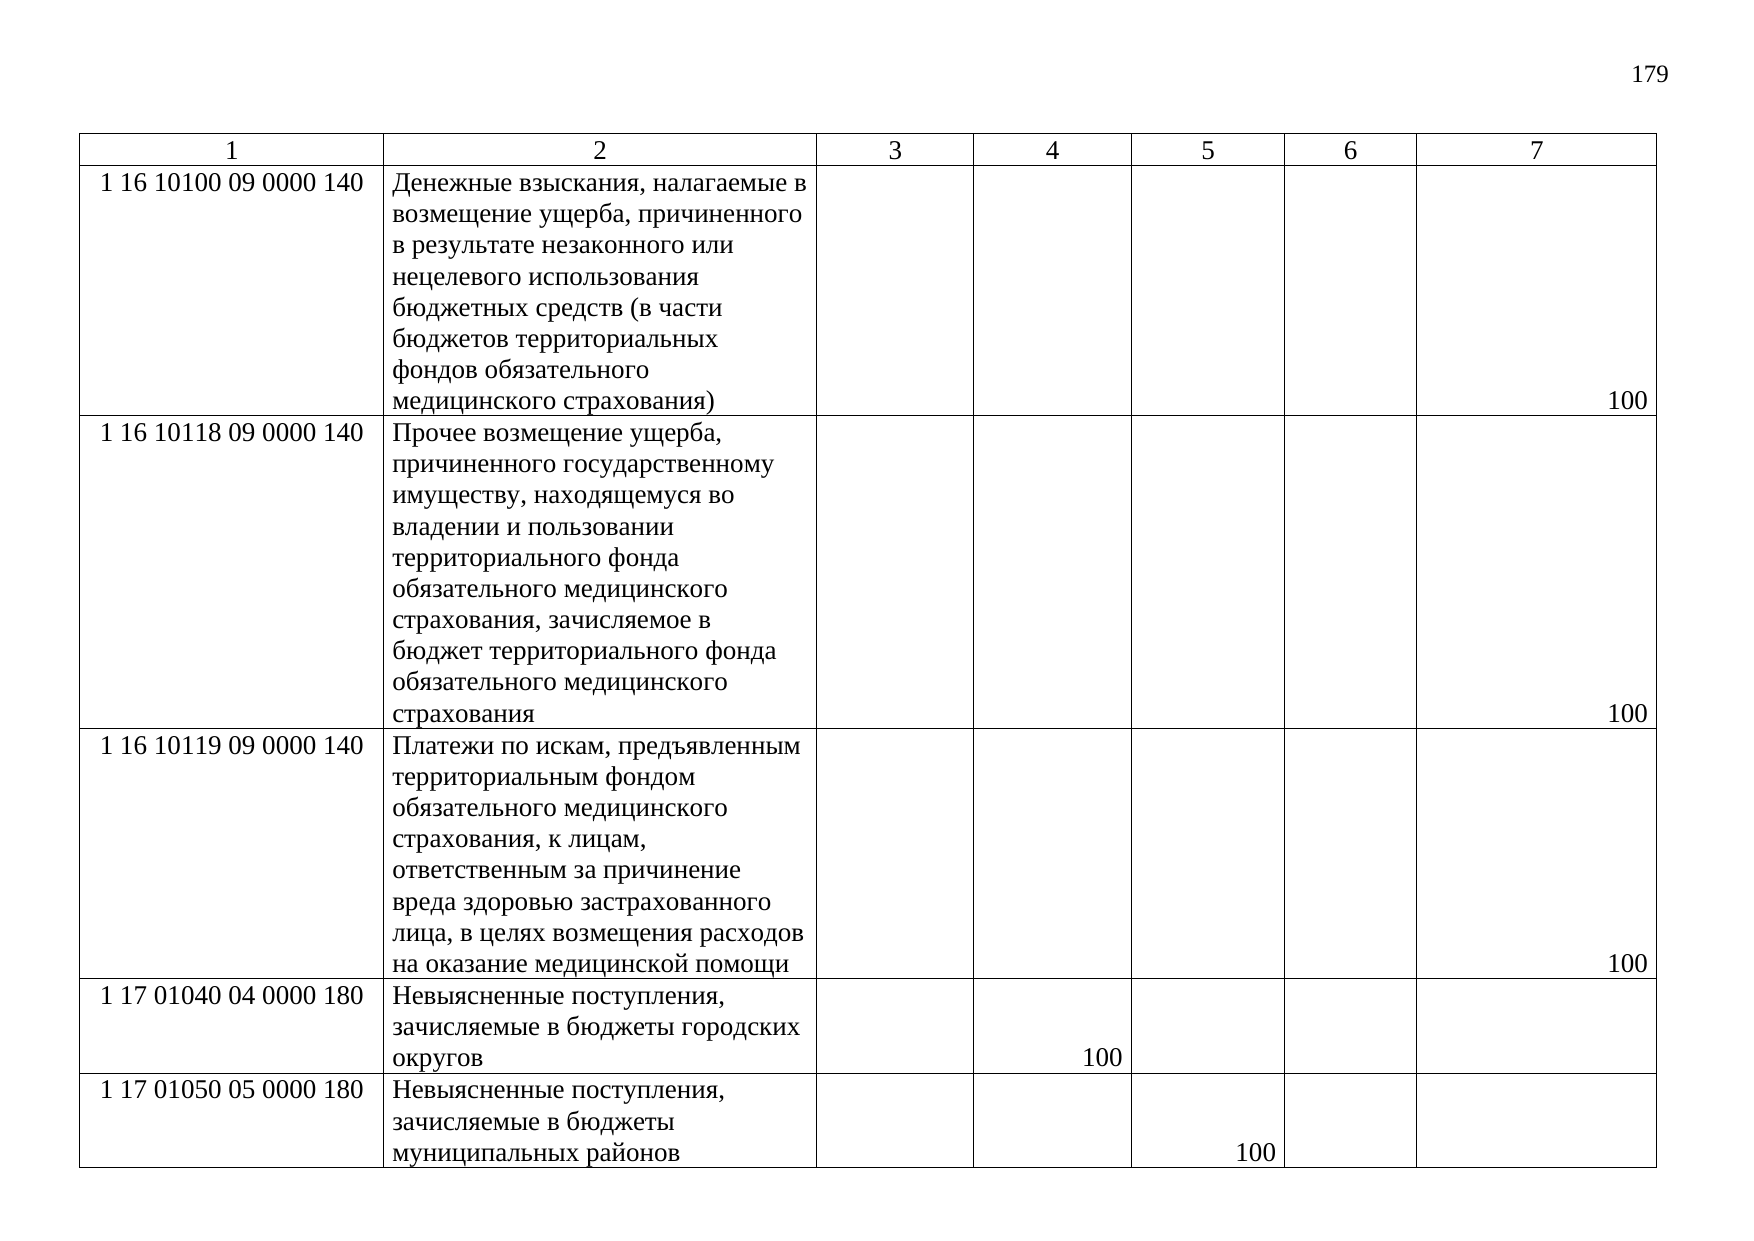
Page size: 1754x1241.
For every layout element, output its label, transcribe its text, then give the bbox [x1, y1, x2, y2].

table_cell [817, 416, 973, 728]
table_cell Платежи по искам, предъявленным территориальным фондом обязательного медицинского страхования, к лицам, ответственным за причинение вреда здоровью застрахованного лица, в целях возмещения расходов на оказание медицинской помощи [384, 729, 816, 978]
table_header 5 [1132, 134, 1284, 165]
table_cell [1132, 166, 1284, 415]
table_header 7 [1417, 134, 1656, 165]
table_cell 100 [1417, 729, 1656, 978]
table_cell [817, 1074, 973, 1167]
table_cell 100 [1417, 166, 1656, 415]
table_header 3 [817, 134, 973, 165]
table_header 1 [80, 134, 383, 165]
table_cell [974, 166, 1131, 415]
table_cell [817, 729, 973, 978]
table_cell 100 [1417, 416, 1656, 728]
table_cell [1285, 1074, 1416, 1167]
table_cell 100 [974, 979, 1131, 1072]
table_cell 1 17 01040 04 0000 180 [80, 979, 383, 1072]
table_header 4 [974, 134, 1131, 165]
table_cell [1285, 166, 1416, 415]
table_cell [1417, 1074, 1656, 1167]
table_cell Невыясненные поступления, зачисляемые в бюджеты городских округов [384, 979, 816, 1072]
table_header 6 [1285, 134, 1416, 165]
table_cell 1 16 10100 09 0000 140 [80, 166, 383, 415]
table_cell [1417, 979, 1656, 1072]
table_cell [817, 979, 973, 1072]
table_cell Денежные взыскания, налагаемые в возмещение ущерба, причиненного в результате незаконного или нецелевого использования бюджетных средств (в части бюджетов территориальных фондов обязательного медицинского страхования) [384, 166, 816, 415]
table_cell [1285, 979, 1416, 1072]
table_cell [1132, 979, 1284, 1072]
table_cell [1285, 729, 1416, 978]
table_cell [817, 166, 973, 415]
table_cell 1 17 01050 05 0000 180 [80, 1074, 383, 1167]
table_cell [974, 729, 1131, 978]
table_cell [1132, 729, 1284, 978]
table_cell [1285, 416, 1416, 728]
table_cell [974, 1074, 1131, 1167]
table_header 2 [384, 134, 816, 165]
table_cell 100 [1132, 1074, 1284, 1167]
table_cell Невыясненные поступления, зачисляемые в бюджеты муниципальных районов [384, 1074, 816, 1167]
table_cell [1132, 416, 1284, 728]
table_cell Прочее возмещение ущерба, причиненного государственному имуществу, находящемуся во владении и пользовании территориального фонда обязательного медицинского страхования, зачисляемое в бюджет территориального фонда обязательного медицинского страхования [384, 416, 816, 728]
table_cell [974, 416, 1131, 728]
table_cell 1 16 10119 09 0000 140 [80, 729, 383, 978]
table_cell 1 16 10118 09 0000 140 [80, 416, 383, 728]
